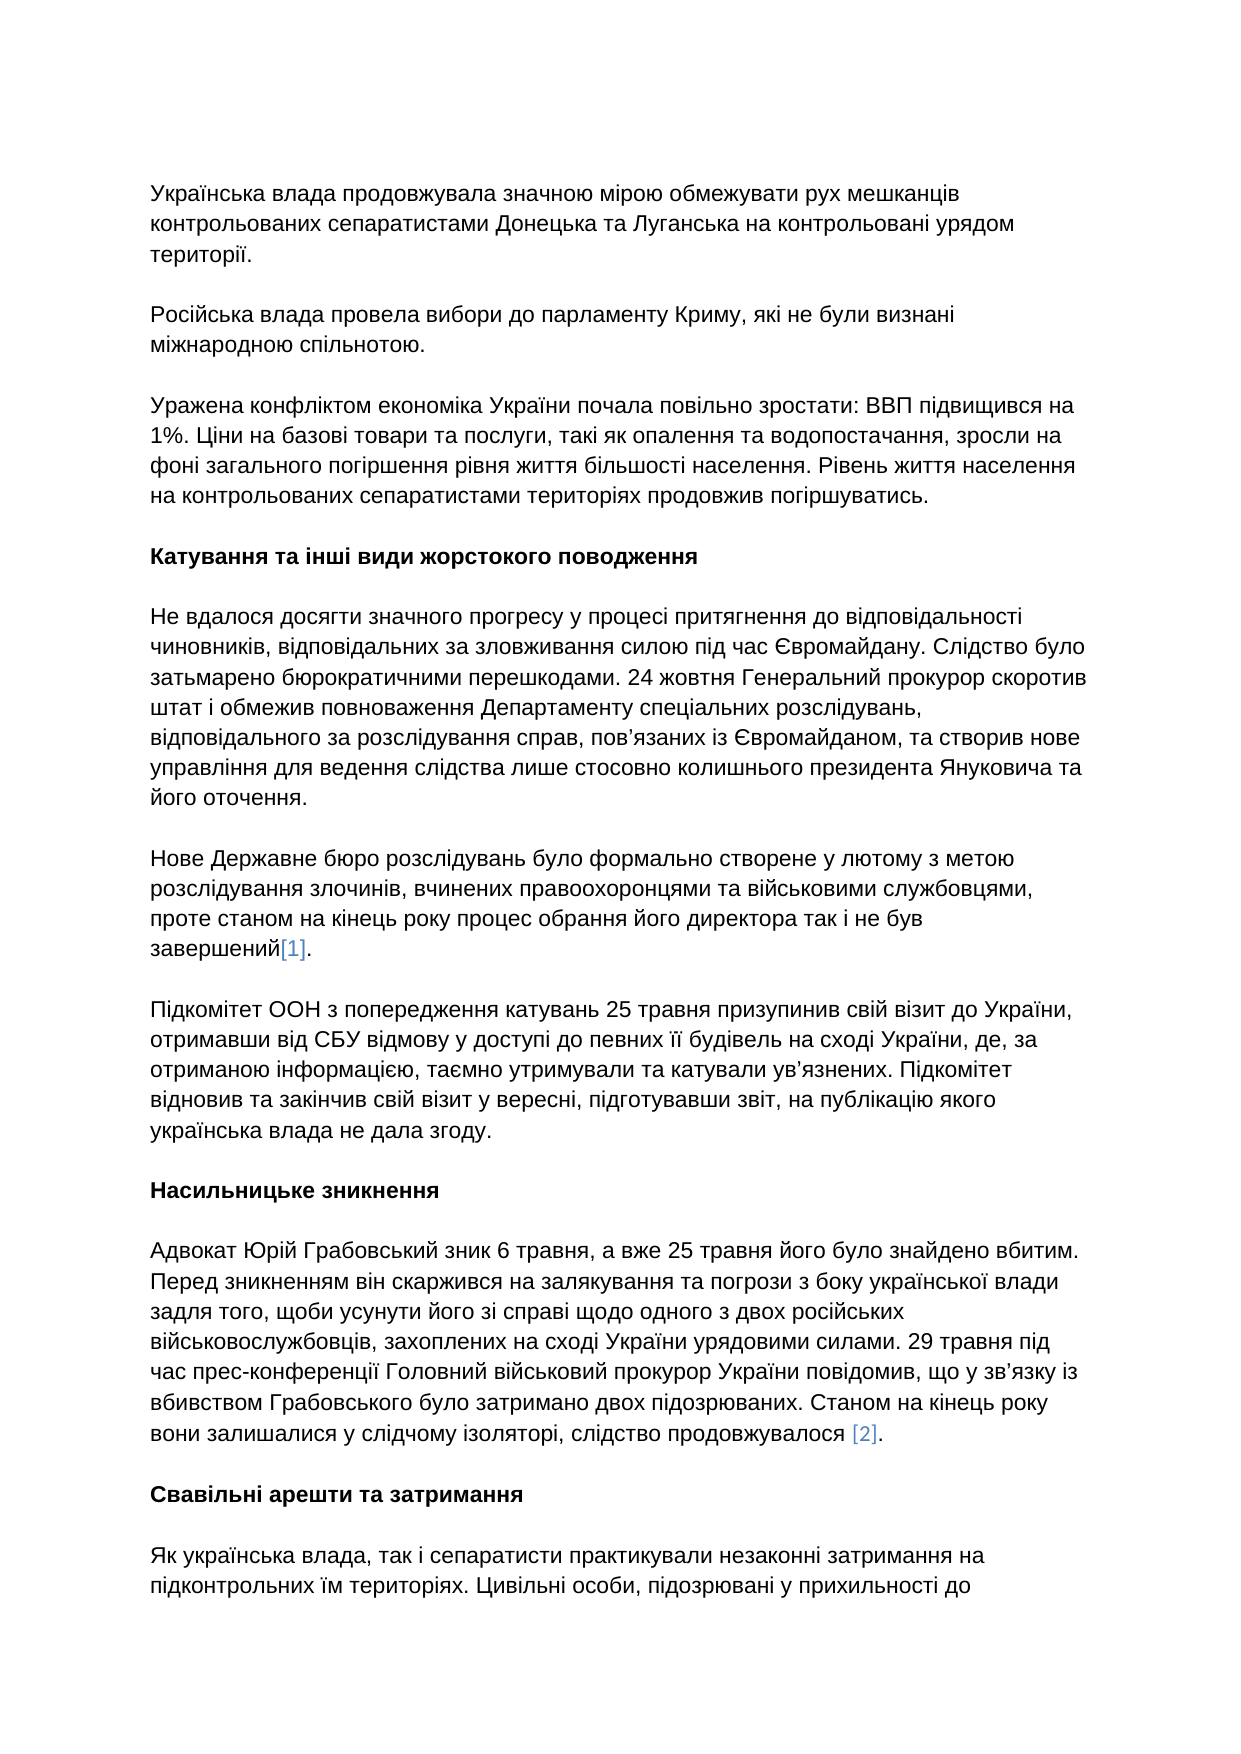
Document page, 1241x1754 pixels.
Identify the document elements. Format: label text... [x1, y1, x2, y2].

text Уражена конфліктом економіка України почала повільно зростати: ВВП підвищився на 1%. Ціни на базові товари та послуги, такі як опалення та водопостачання, зросли на фоні загального погіршення рівня життя більшості населення. Рівень життя населення на контрольованих сепаратистами територіях продовжив погіршуватись. [150, 392, 1090, 509]
text Катування та інші види жорстокого поводження [150, 543, 1090, 569]
text Підкомітет ООН з попередження катувань 25 травня призупинив свій візит до України, отримавши від СБУ відмову у доступі до певних її будівель на сході України, де, за отриманою інформацією, таємно утримували та катували ув’язнених. Підкомітет відновив та закінчив свій візит у вересні, підготувавши звіт, на публікацію якого українська влада не дала згоду. [150, 996, 1090, 1143]
text Українська влада продовжувала значною мірою обмежувати рух мешканців контрольованих сепаратистами Донецька та Луганська на контрольовані урядом території. [150, 180, 1090, 267]
text Нове Державне бюро розслідувань було формально створене у лютому з метою розслідування злочинів, вчинених правоохоронцями та військовими службовцями, проте станом на кінець року процес обрання його директора так і не був завершений[1]. [150, 845, 1090, 962]
text Адвокат Юрій Грабовський зник 6 травня, а вже 25 травня його було знайдено вбитим. Перед зникненням він скаржився на залякування та погрози з боку української влади задля того, щоби усунути його зі справі щодо одного з двох російських військовослужбовців, захоплених на сході України урядовими силами. 29 травня під час прес-конференції Головний військовий прокурор України повідомив, що у зв’язку із вбивством Грабовського було затримано двох підозрюваних. Станом на кінець року вони залишалися у слідчому ізоляторі, слідство продовжувалося [2]. [150, 1237, 1090, 1447]
text Свавільні арешти та затримання [150, 1481, 1090, 1508]
text Не вдалося досягти значного прогресу у процесі притягнення до відповідальності чиновників, відповідальних за зловживання силою під час Євромайдану. Слідство було затьмарено бюрократичними перешкодами. 24 жовтня Генеральний прокурор скоротив штат і обмежив повноваження Департаменту спеціальних розслідувань, відповідального за розслідування справ, пов’язаних із Євромайданом, та створив нове управління для ведення слідства лише стосовно колишнього президента Януковича та його оточення. [150, 603, 1090, 811]
text Російська влада провела вибори до парламенту Криму, які не були визнані міжнародною спільнотою. [150, 301, 1090, 358]
text Насильницьке зникнення [150, 1177, 1090, 1203]
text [150, 1542, 1090, 1598]
